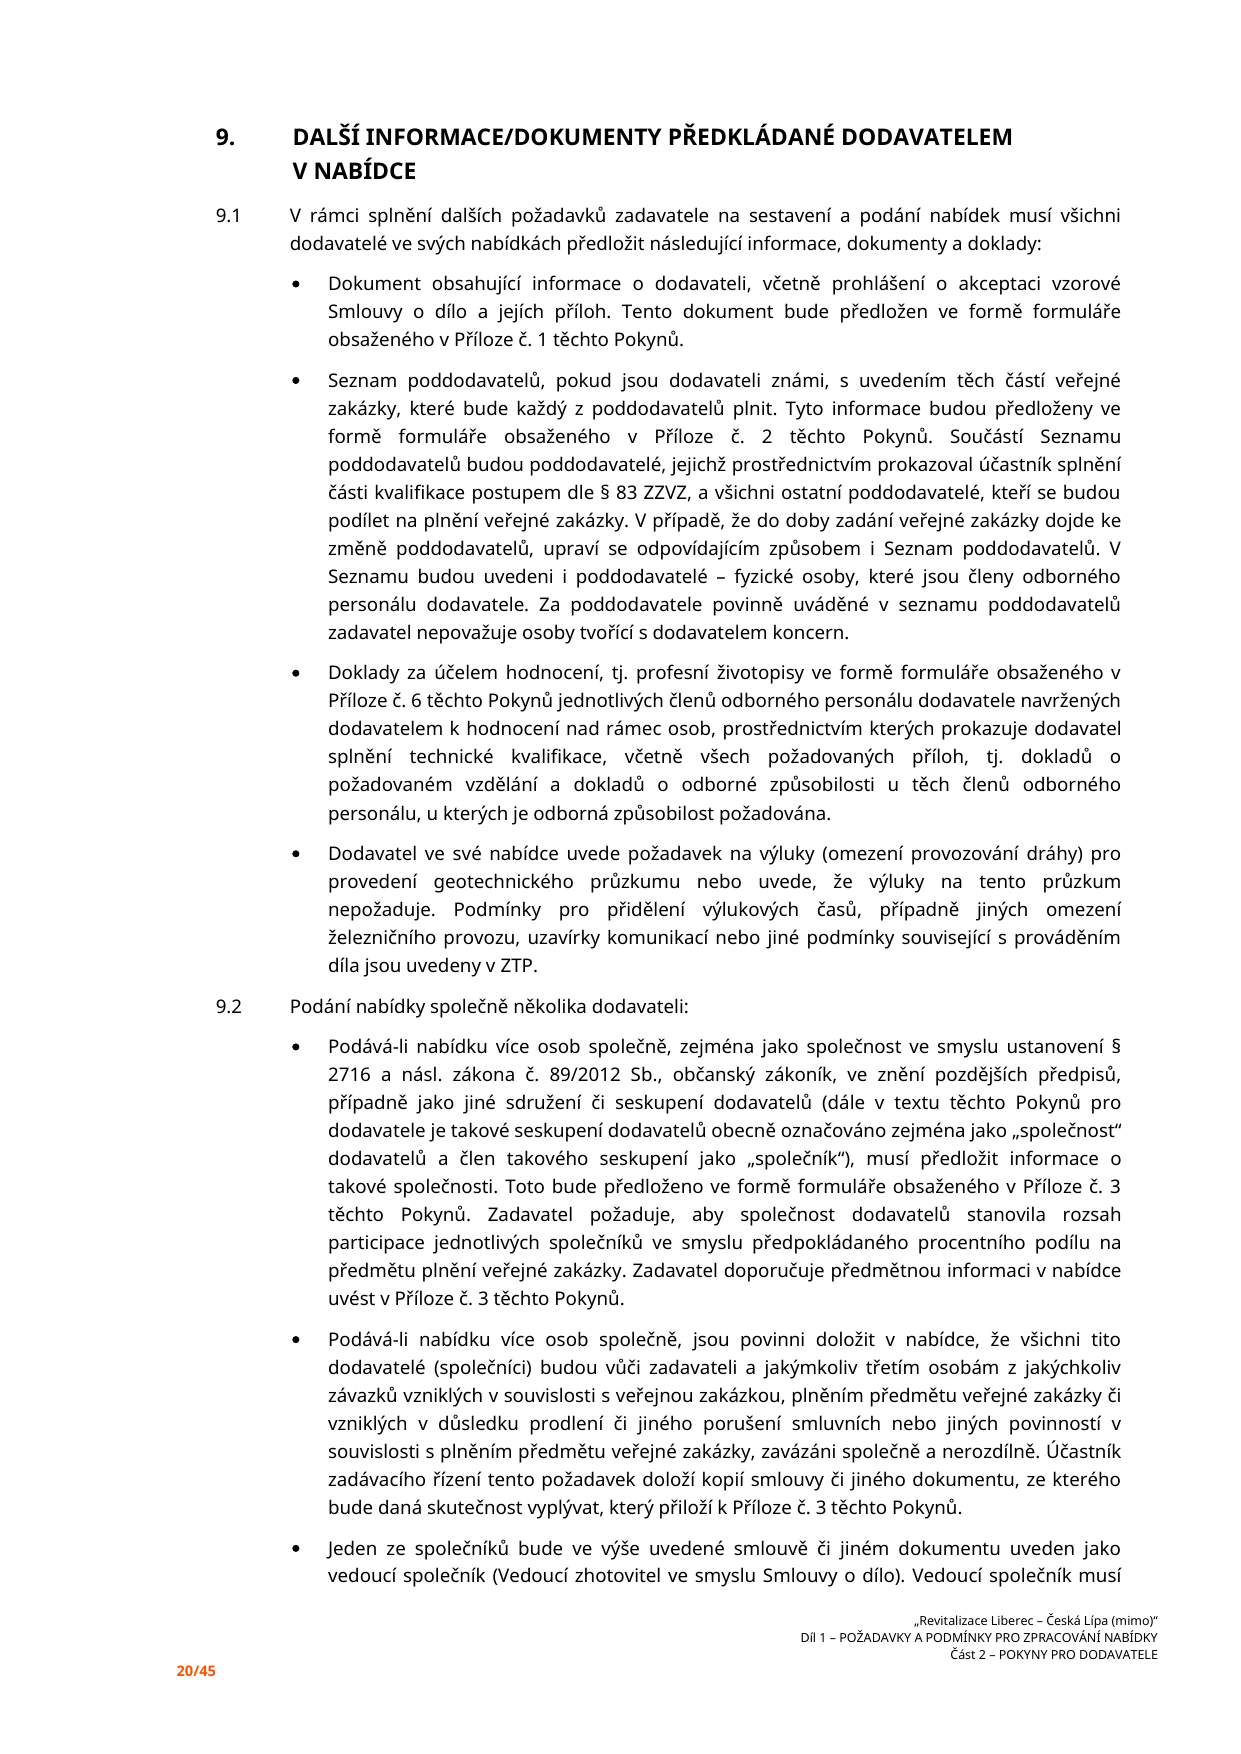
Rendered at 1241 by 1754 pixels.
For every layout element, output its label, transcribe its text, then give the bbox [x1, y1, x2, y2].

text Seznam poddodavatelů, pokud jsou dodavateli známi, s uvedením těch částí veřejné zakázky, které bude každý z poddodavatelů plnit. Tyto informace budou předloženy ve formě formuláře obsaženého v Příloze č. 2 těchto Pokynů. Součástí Seznamu poddodavatelů budou poddodavatelé, jejichž prostřednictvím prokazoval účastník splnění části kvalifikace postupem dle § 83 ZZVZ, a všichni ostatní poddodavatelé, kteří se budou podílet na plnění veřejné zakázky. V případě, že do doby zadání veřejné zakázky dojde ke změně poddodavatelů, upraví se odpovídajícím způsobem i Seznam poddodavatelů. V Seznamu budou uvedeni i poddodavatelé – fyzické osoby, které jsou členy odborného personálu dodavatele. Za poddodavatele povinně uváděné v seznamu poddodavatelů zadavatel nepovažuje osoby tvořící s dodavatelem koncern. [292, 367, 1122, 645]
text Podání nabídky společně několika dodavateli: [216, 993, 1122, 1018]
text Doklady za účelem hodnocení, tj. profesní životopisy ve formě formuláře obsaženého v Příloze č. 6 těchto Pokynů jednotlivých členů odborného personálu dodavatele navržených dodavatelem k hodnocení nad rámec osob, prostřednictvím kterých prokazuje dodavatel splnění technické kvalifikace, včetně všech požadovaných příloh, tj. dokladů o požadovaném vzdělání a dokladů o odborné způsobilosti u těch členů odborného personálu, u kterých je odborná způsobilost požadována. [292, 660, 1122, 825]
text Podává-li nabídku více osob společně, zejména jako společnost ve smyslu ustanovení § 2716 a násl. zákona č. 89/2012 Sb., občanský zákoník, ve znění pozdějších předpisů, případně jako jiné sdružení či seskupení dodavatelů (dále v textu těchto Pokynů pro dodavatele je takové seskupení dodavatelů obecně označováno zejména jako „společnost“ dodavatelů a člen takového seskupení jako „společník“), musí předložit informace o takové společnosti. Toto bude předloženo ve formě formuláře obsaženého v Příloze č. 3 těchto Pokynů. Zadavatel požaduje, aby společnost dodavatelů stanovila rozsah participace jednotlivých společníků ve smyslu předpokládaného procentního podílu na předmětu plnění veřejné zakázky. Zadavatel doporučuje předmětnou informaci v nabídce uvést v Příloze č. 3 těchto Pokynů. [292, 1033, 1122, 1311]
text DALŠÍ INFORMACE/DOKUMENTY PŘEDKLÁDANÉ DODAVATELEM v NABÍDCE [216, 121, 1122, 186]
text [292, 1535, 1122, 1588]
text V rámci splnění dalších požadavků zadavatele na sestavení a podání nabídek musí všichni dodavatelé ve svých nabídkách předložit následující informace, dokumenty a doklady: [216, 202, 1122, 255]
text Podává-li nabídku více osob společně, jsou povinni doložit v nabídce, že všichni tito dodavatelé (společníci) budou vůči zadavateli a jakýmkoliv třetím osobám z jakýchkoliv závazků vzniklých v souvislosti s veřejnou zakázkou, plněním předmětu veřejné zakázky či vzniklých v důsledku prodlení či jiného porušení smluvních nebo jiných povinností v souvislosti s plněním předmětu veřejné zakázky, zavázáni společně a nerozdílně. Účastník zadávacího řízení tento požadavek doloží kopií smlouvy či jiného dokumentu, ze kterého bude daná skutečnost vyplývat, který přiloží k Příloze č. 3 těchto Pokynů. [292, 1326, 1122, 1520]
text Dokument obsahující informace o dodavateli, včetně prohlášení o akceptaci vzorové Smlouvy o dílo a jejích příloh. Tento dokument bude předložen ve formě formuláře obsaženého v Příloze č. 1 těchto Pokynů. [292, 270, 1122, 352]
text Dodavatel ve své nabídce uvede požadavek na výluky (omezení provozování dráhy) pro provedení geotechnického průzkumu nebo uvede, že výluky na tento průzkum nepožaduje. Podmínky pro přidělení výlukových časů, případně jiných omezení železničního provozu, uzavírky komunikací nebo jiné podmínky související s prováděním díla jsou uvedeny v ZTP. [292, 840, 1122, 978]
